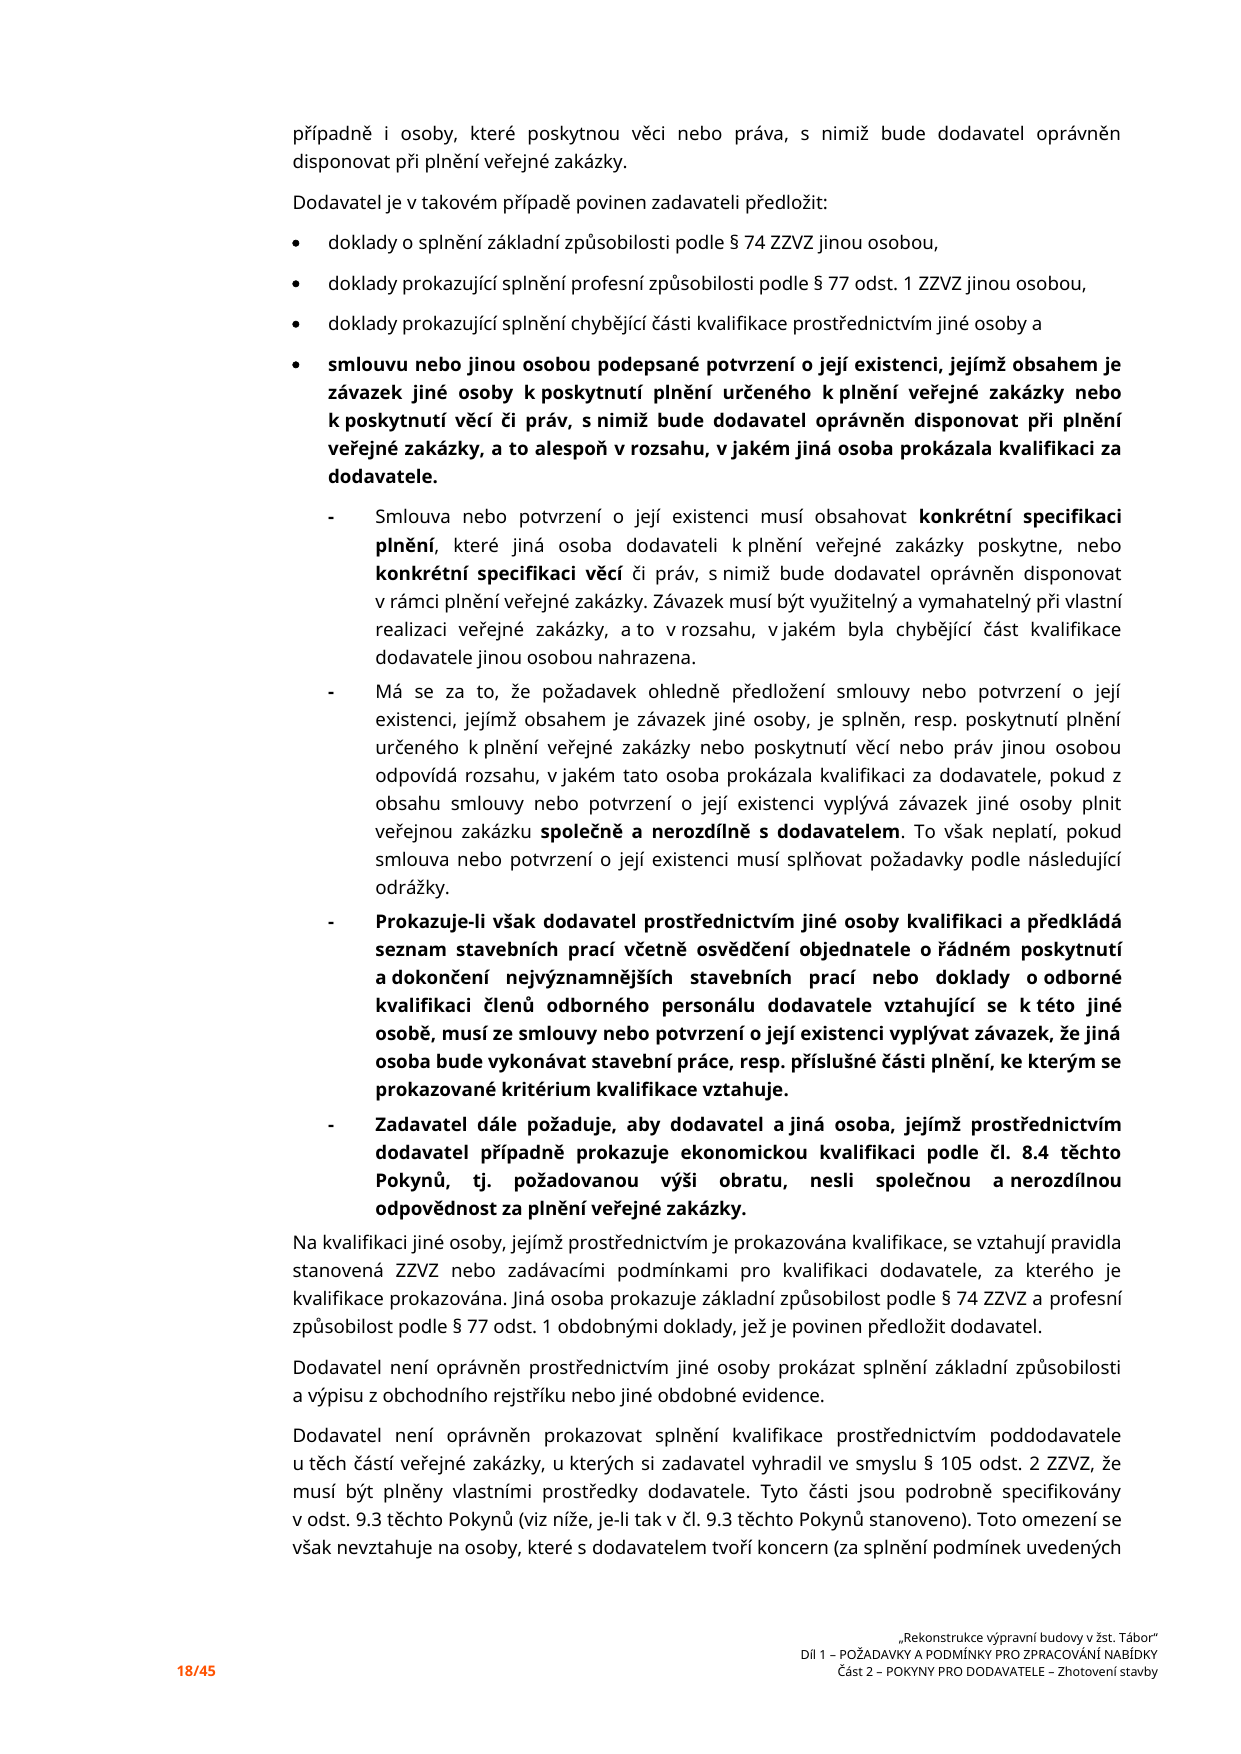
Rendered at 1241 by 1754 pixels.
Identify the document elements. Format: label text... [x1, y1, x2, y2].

text Prokazuje-li však dodavatel prostřednictvím jiné osoby kvalifikaci a předkládá seznam stavebních prací včetně osvědčení objednatele o řádném poskytnutí a dokončení nejvýznamnějších stavebních prací nebo doklady o odborné kvalifikaci členů odborného personálu dodavatele vztahující se k této jiné osobě, musí ze smlouvy nebo potvrzení o její existenci vyplývat závazek, že jiná osoba bude vykonávat stavební práce, resp. příslušné části plnění, ke kterým se prokazované kritérium kvalifikace vztahuje. [328, 909, 1122, 1102]
text smlouvu nebo jinou osobou podepsané potvrzení o její existenci, jejímž obsahem je závazek jiné osoby k poskytnutí plnění určeného k plnění veřejné zakázky nebo k poskytnutí věcí či práv, s nimiž bude dodavatel oprávněn disponovat při plnění veřejné zakázky, a to alespoň v rozsahu, v jakém jiná osoba prokázala kvalifikaci za dodavatele. [292, 351, 1122, 489]
text Na kvalifikaci jiné osoby, jejímž prostřednictvím je prokazována kvalifikace, se vztahují pravidla stanovená ZZVZ nebo zadávacími podmínkami pro kvalifikaci dodavatele, za kterého je kvalifikace prokazována. Jiná osoba prokazuje základní způsobilost podle § 74 ZZVZ a profesní způsobilost podle § 77 odst. 1 obdobnými doklady, jež je povinen předložit dodavatel. [292, 1229, 1122, 1339]
text Smlouva nebo potvrzení o její existenci musí obsahovat konkrétní specifikaci plnění, které jiná osoba dodavateli k plnění veřejné zakázky poskytne, nebo konkrétní specifikaci věcí či práv, s nimiž bude dodavatel oprávněn disponovat v rámci plnění veřejné zakázky. Závazek musí být využitelný a vymahatelný při vlastní realizaci veřejné zakázky, a to v rozsahu, v jakém byla chybějící část kvalifikace dodavatele jinou osobou nahrazena. [328, 504, 1122, 669]
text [292, 121, 1122, 174]
text Dodavatel je v takovém případě povinen zadavateli předložit: [292, 189, 1122, 215]
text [292, 1422, 1122, 1560]
text Dodavatel není oprávněn prostřednictvím jiné osoby prokázat splnění základní způsobilosti a výpisu z obchodního rejstříku nebo jiné obdobné evidence. [292, 1354, 1122, 1407]
text doklady prokazující splnění profesní způsobilosti podle § 77 odst. 1 ZZVZ jinou osobou, [292, 270, 1122, 296]
text doklady o splnění základní způsobilosti podle § 74 ZZVZ jinou osobou, [292, 230, 1122, 255]
text doklady prokazující splnění chybějící části kvalifikace prostřednictvím jiné osoby a [292, 311, 1122, 336]
text Má se za to, že požadavek ohledně předložení smlouvy nebo potvrzení o její existenci, jejímž obsahem je závazek jiné osoby, je splněn, resp. poskytnutí plnění určeného k plnění veřejné zakázky nebo poskytnutí věcí nebo práv jinou osobou odpovídá rozsahu, v jakém tato osoba prokázala kvalifikaci za dodavatele, pokud z obsahu smlouvy nebo potvrzení o její existenci vyplývá závazek jiné osoby plnit veřejnou zakázku společně a nerozdílně s dodavatelem. To však neplatí, pokud smlouva nebo potvrzení o její existenci musí splňovat požadavky podle následující odrážky. [328, 678, 1122, 900]
text Zadavatel dále požaduje, aby dodavatel a jiná osoba, jejímž prostřednictvím dodavatel případně prokazuje ekonomickou kvalifikaci podle čl. 8.4 těchto Pokynů, tj. požadovanou výši obratu, nesli společnou a nerozdílnou odpovědnost za plnění veřejné zakázky. [328, 1111, 1122, 1221]
